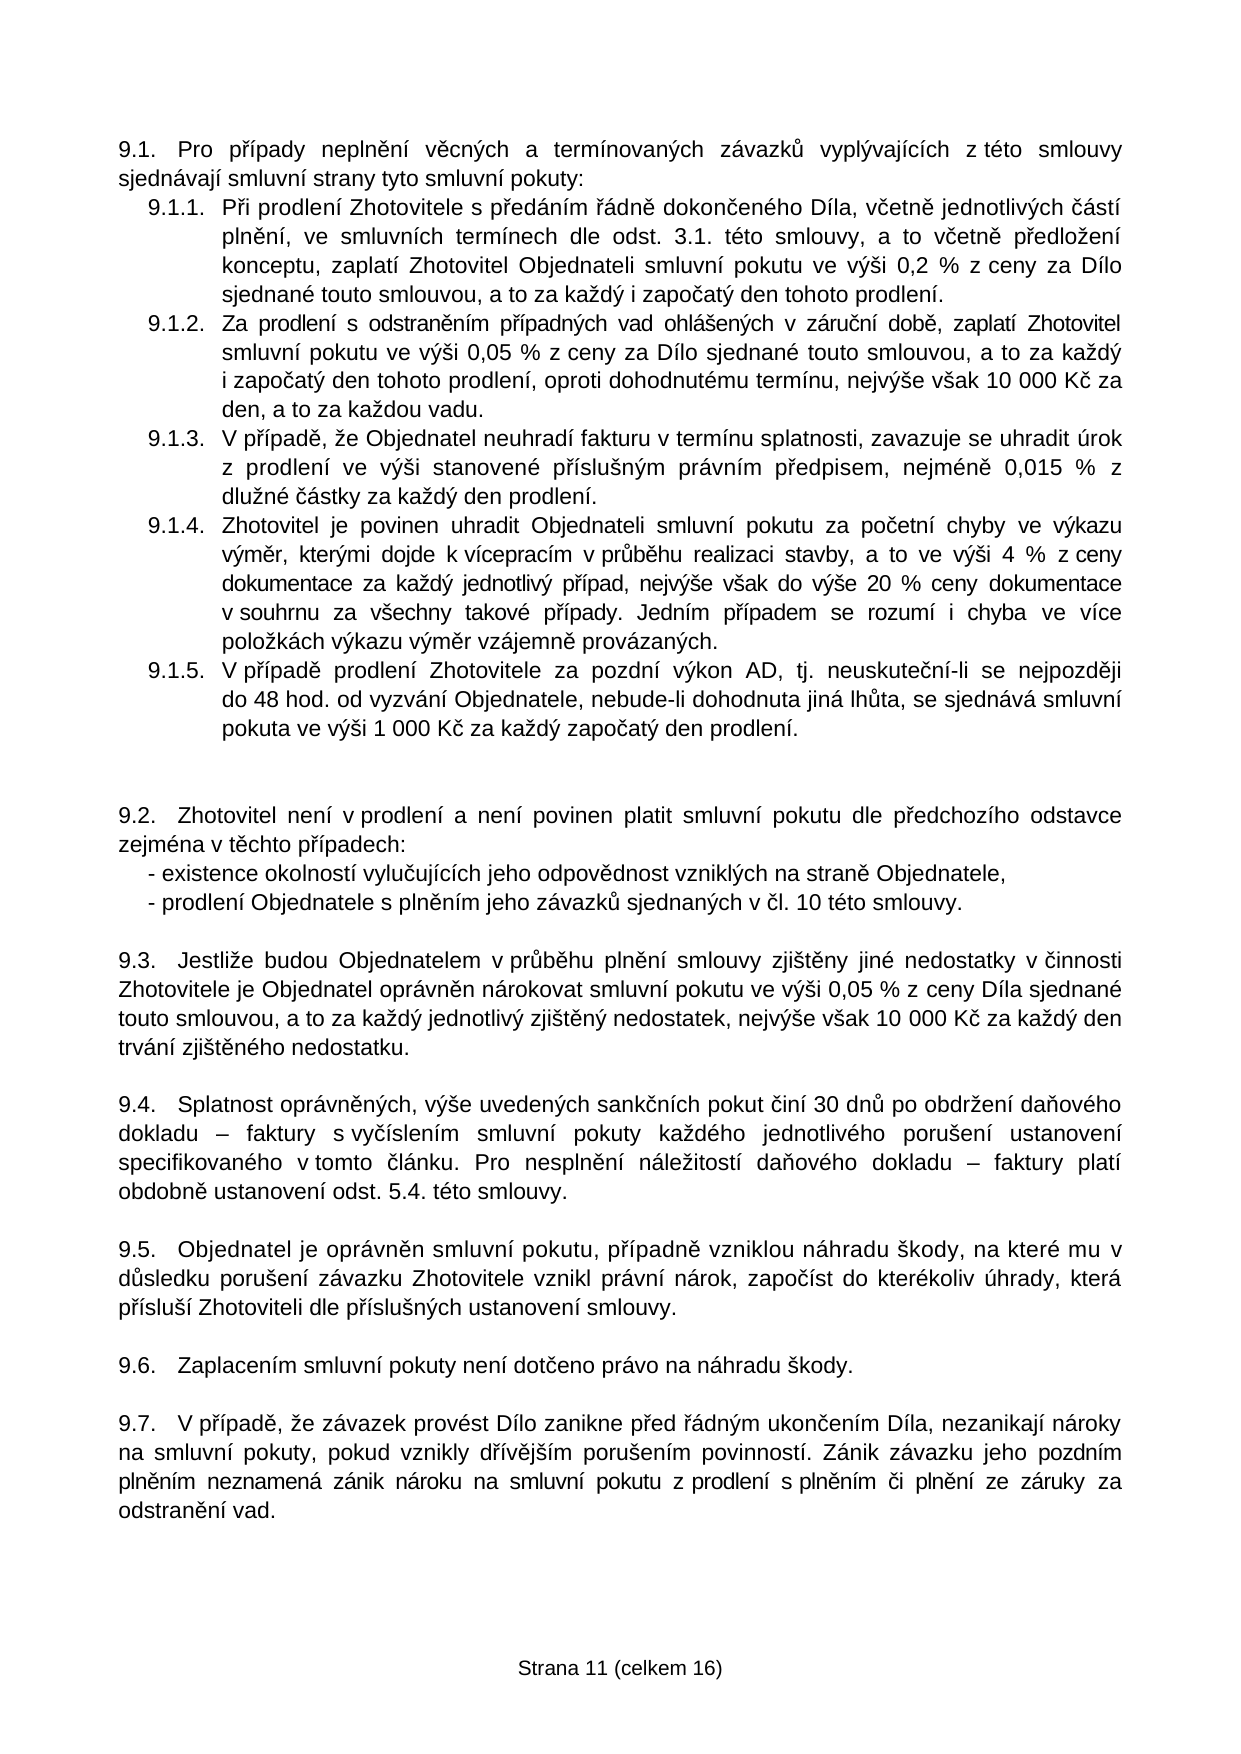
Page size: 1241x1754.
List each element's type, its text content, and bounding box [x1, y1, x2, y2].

list Splatnost oprávněných, výše uvedených sankčních pokut činí 30 dnů po obdržení daňového dokladu – faktury s vyčíslením smluvní pokuty každého jednotlivého porušení ustanovení specifikovaného v tomto článku. Pro nesplnění náležitostí daňového dokladu – faktury platí obdobně ustanovení odst. 5.4. této smlouvy. [118, 1091, 1122, 1205]
list V případě prodlení Zhotovitele za pozdní výkon AD, tj. neuskuteční-li se nejpozději do 48 hod. od vyzvání Objednatele, nebude-li dohodnuta jiná lhůta, se sjednává smluvní pokuta ve výši 1 000 Kč za každý započatý den prodlení. [148, 657, 1122, 741]
list V případě, že závazek provést Dílo zanikne před řádným ukončením Díla, nezanikají nároky na smluvní pokuty, pokud vznikly dřívějším porušením povinností. Zánik závazku jeho pozdním plněním neznamená zánik nároku na smluvní pokutu z prodlení s plněním či plnění ze záruky za odstranění vad. [118, 1410, 1122, 1523]
list Zaplacením smluvní pokuty není dotčeno právo na náhradu škody. [118, 1352, 1122, 1378]
text - prodlení Objednatele s plněním jeho závazků sjednaných v čl. 10 této smlouvy. [118, 889, 1111, 915]
list Při prodlení Zhotovitele s předáním řádně dokončeného Díla, včetně jednotlivých částí plnění, ve smluvních termínech dle odst. 3.1. této smlouvy, a to včetně předložení konceptu, zaplatí Zhotovitel Objednateli smluvní pokutu ve výši 0,2 % z ceny za Dílo sjednané touto smlouvou, a to za každý i započatý den tohoto prodlení. [148, 194, 1122, 307]
list Pro případy neplnění věcných a termínovaných závazků vyplývajících z této smlouvy sjednávají smluvní strany tyto smluvní pokuty: [118, 136, 1122, 191]
list Jestliže budou Objednatelem v průběhu plnění smlouvy zjištěny jiné nedostatky v činnosti Zhotovitele je Objednatel oprávněn nárokovat smluvní pokutu ve výši 0,05 % z ceny Díla sjednané touto smlouvou, a to za každý jednotlivý zjištěný nedostatek, nejvýše však 10 000 Kč za každý den trvání zjištěného nedostatku. [118, 947, 1122, 1060]
list Objednatel je oprávněn smluvní pokutu, případně vzniklou náhradu škody, na které mu v důsledku porušení závazku Zhotovitele vznikl právní nárok, započíst do kterékoliv úhrady, která přísluší Zhotoviteli dle příslušných ustanovení smlouvy. [118, 1236, 1122, 1321]
text - existence okolností vylučujících jeho odpovědnost vzniklých na straně Objednatele, [118, 860, 1111, 886]
list Zhotovitel není v prodlení a není povinen platit smluvní pokutu dle předchozího odstavce zejména v těchto případech: [118, 802, 1122, 857]
list Za prodlení s odstraněním případných vad ohlášených v záruční době, zaplatí Zhotovitel smluvní pokutu ve výši 0,05 % z ceny za Dílo sjednané touto smlouvou, a to za každý i započatý den tohoto prodlení, oproti dohodnutému termínu, nejvýše však 10 000 Kč za den, a to za každou vadu. [148, 309, 1122, 423]
list Zhotovitel je povinen uhradit Objednateli smluvní pokutu za početní chyby ve výkazu výměr, kterými dojde k vícepracím v průběhu realizaci stavby, a to ve výši 4 % z ceny dokumentace za každý jednotlivý případ, nejvýše však do výše 20 % ceny dokumentace v souhrnu za všechny takové případy. Jedním případem se rozumí i chyba ve více položkách výkazu výměr vzájemně provázaných. [148, 512, 1122, 654]
list V případě, že Objednatel neuhradí fakturu v termínu splatnosti, zavazuje se uhradit úrok z prodlení ve výši stanovené příslušným právním předpisem, nejméně 0,015 % z dlužné částky za každý den prodlení. [148, 425, 1122, 510]
